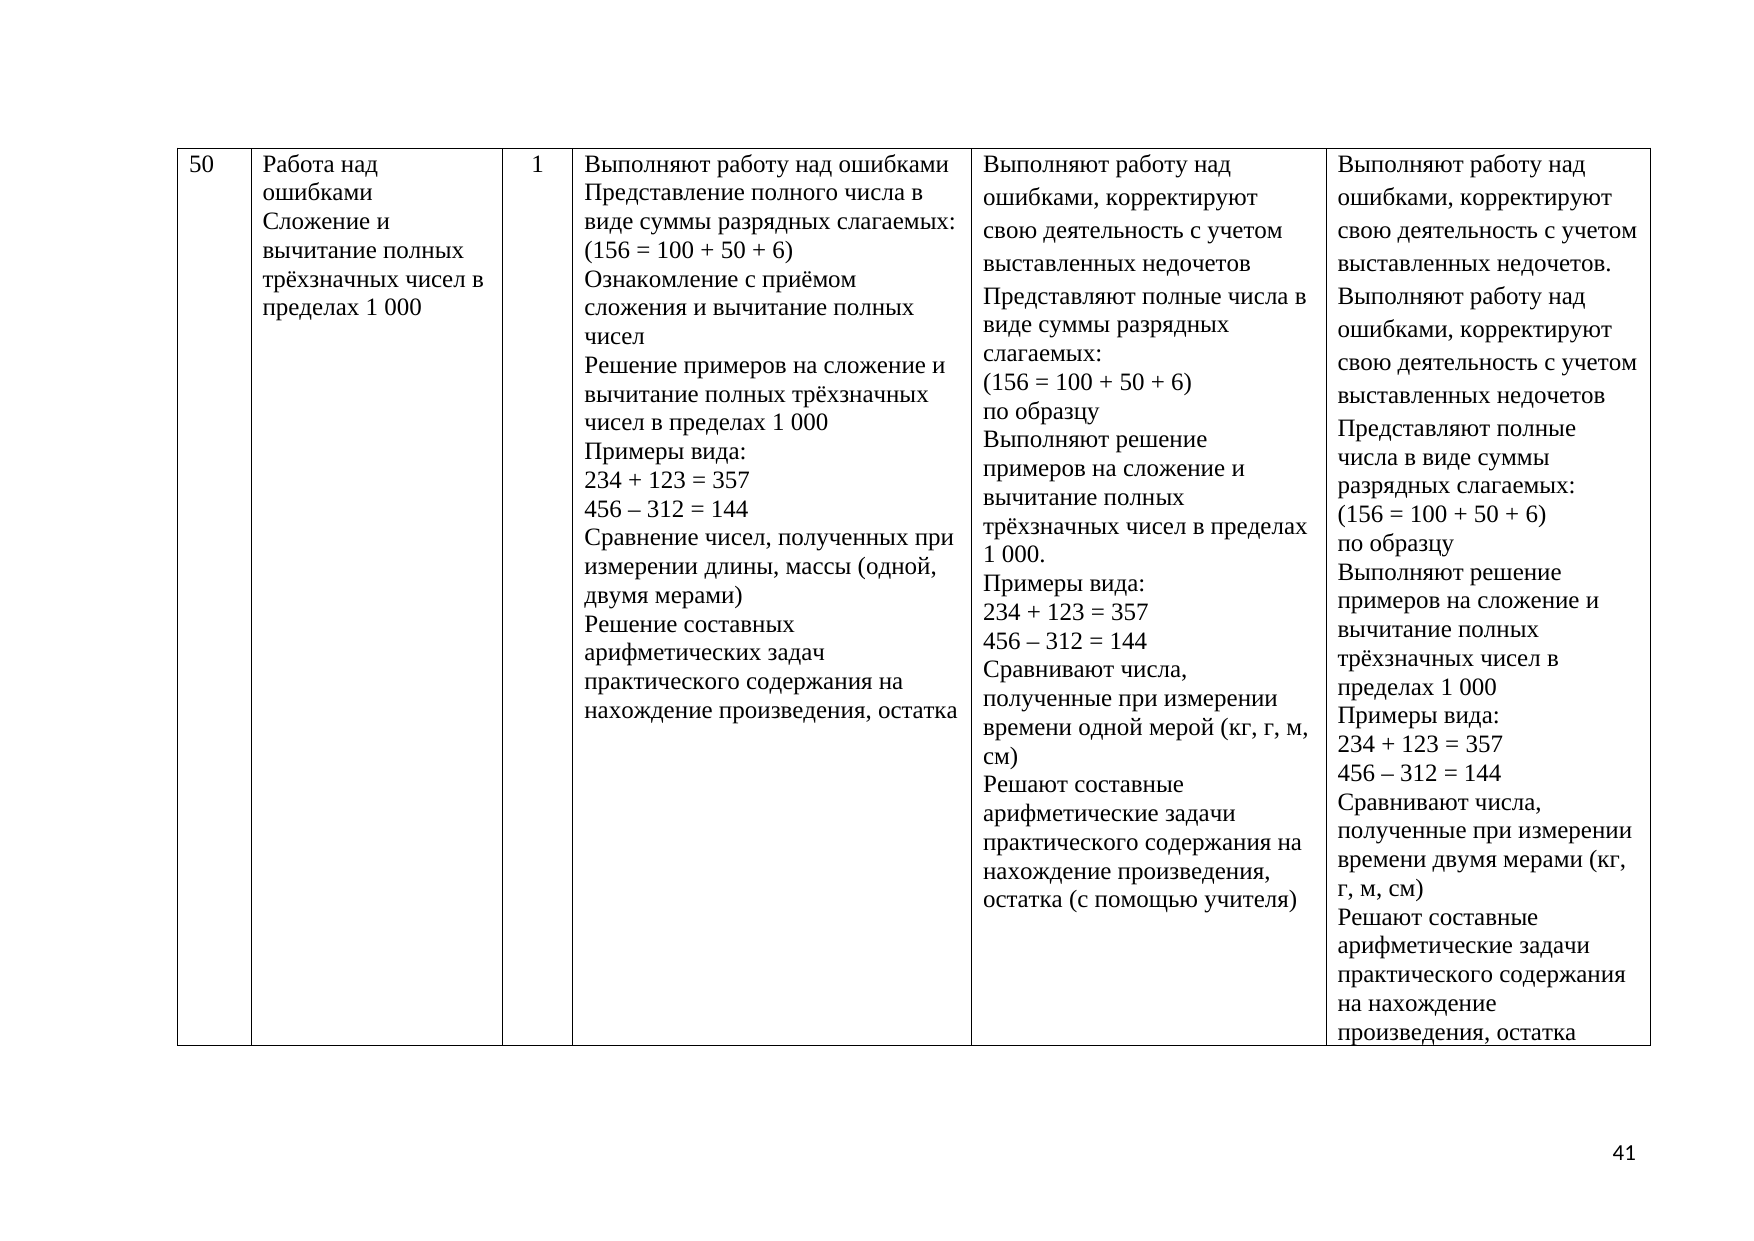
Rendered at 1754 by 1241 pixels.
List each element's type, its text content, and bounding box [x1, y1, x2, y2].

table_header Выполняют работу над ошибками, корректируют свою деятельность с учетом выставленных недочетов. Выполняют работу над ошибками, корректируют свою деятельность с учетом выставленных недочетов Представляют полные числа в виде суммы разрядных слагаемых: (156 = 100 + 50 + 6) по образцу Выполняют решение примеров на сложение и вычитание полных трёхзначных чисел в пределах 1 000 Примеры вида: 234 + 123 = 357 456 – 312 = 144 Сравнивают числа, полученные при измерении времени двумя мерами (кг, г, м, см) Решают составные арифметические задачи практического содержания на нахождение произведения, остатка [1327, 149, 1650, 1045]
table_header Выполняют работу над ошибками Представление полного числа в виде суммы разрядных слагаемых: (156 = 100 + 50 + 6) Ознакомление с приёмом сложения и вычитание полных чисел Решение примеров на сложение и вычитание полных трёхзначных чисел в пределах 1 000 Примеры вида: 234 + 123 = 357 456 – 312 = 144 Сравнение чисел, полученных при измерении длины, массы (одной, двумя мерами) Решение составных арифметических задач практического содержания на нахождение произведения, остатка [573, 149, 971, 1045]
table_header 50 [178, 149, 251, 1045]
table_header Работа над ошибками Сложение и вычитание полных трёхзначных чисел в пределах 1 000 [252, 149, 502, 1045]
table_header 1 [503, 149, 572, 1045]
table_header Выполняют работу над ошибками, корректируют свою деятельность с учетом выставленных недочетов Представляют полные числа в виде суммы разрядных слагаемых: (156 = 100 + 50 + 6) по образцу Выполняют решение примеров на сложение и вычитание полных трёхзначных чисел в пределах 1 000. Примеры вида: 234 + 123 = 357 456 – 312 = 144 Сравнивают числа, полученные при измерении времени одной мерой (кг, г, м, см) Решают составные арифметические задачи практического содержания на нахождение произведения, остатка (с помощью учителя) [972, 149, 1326, 1045]
